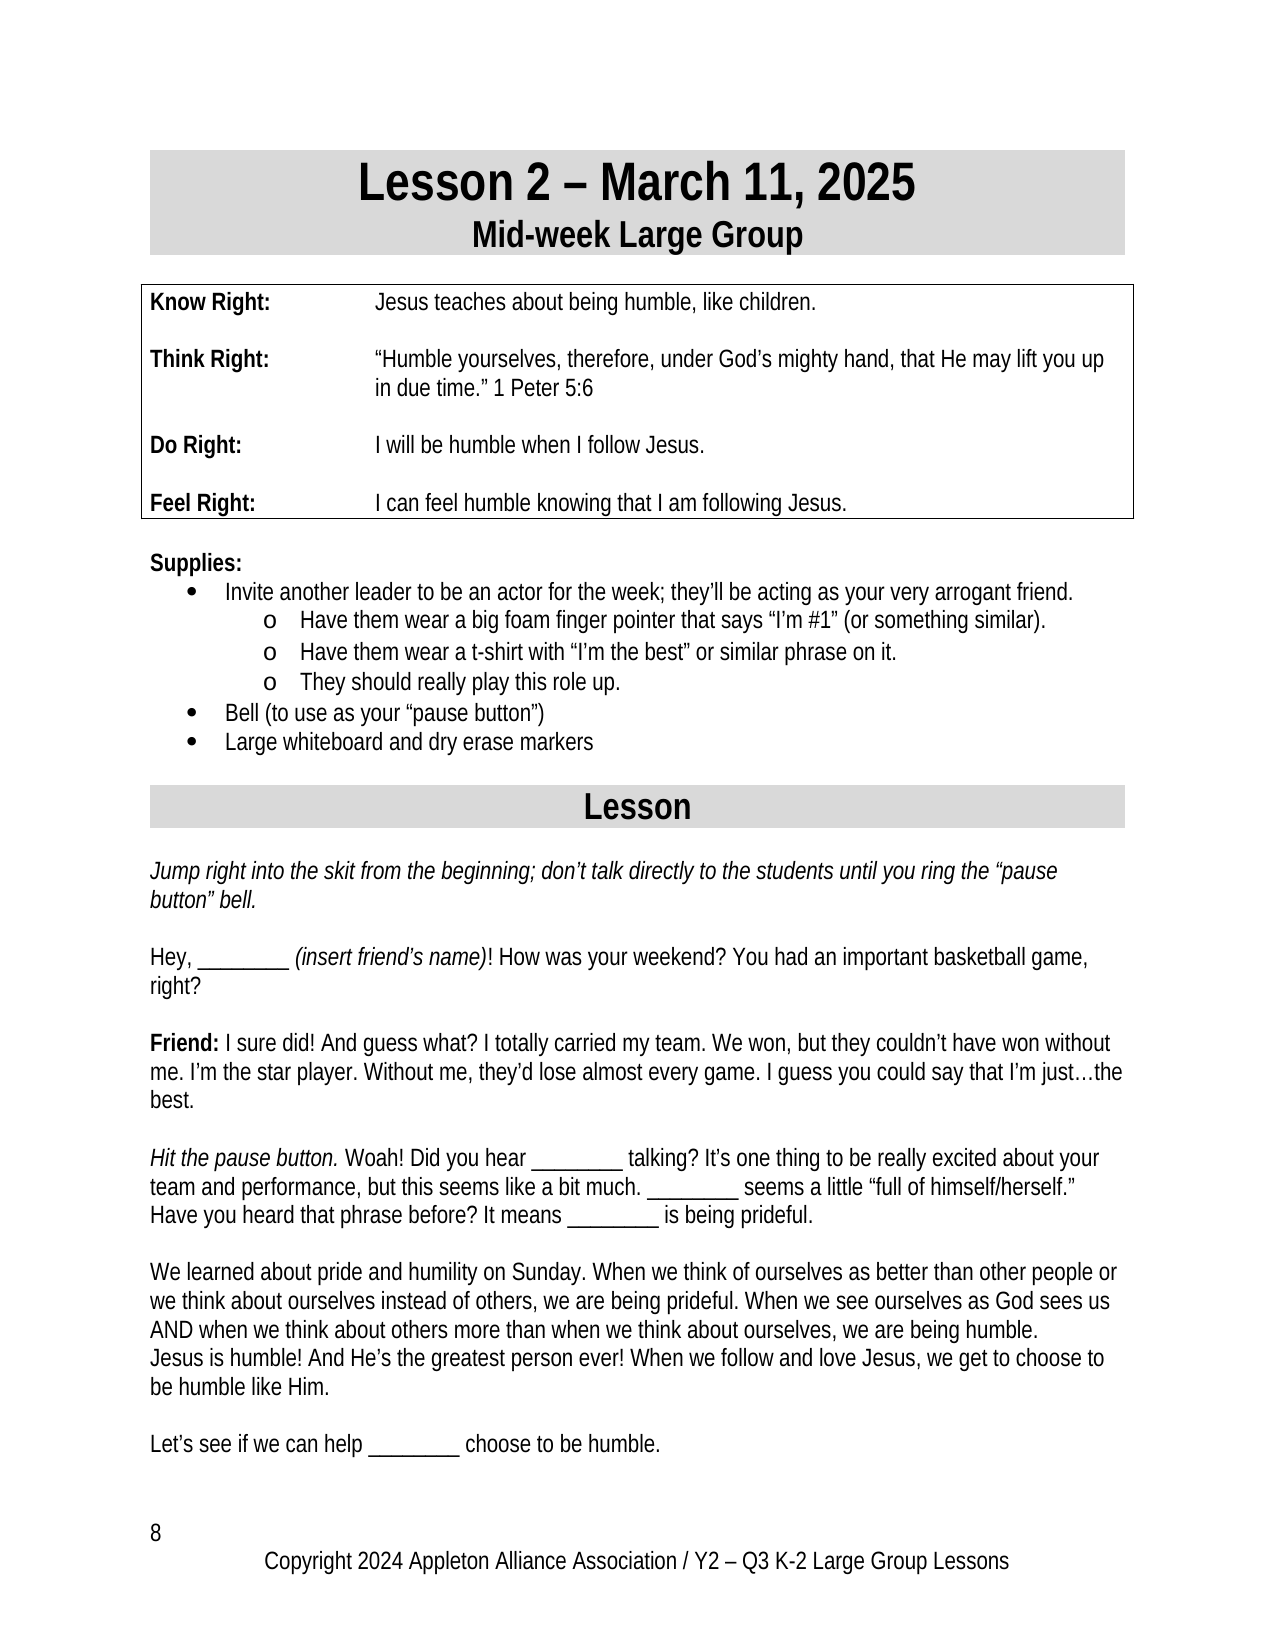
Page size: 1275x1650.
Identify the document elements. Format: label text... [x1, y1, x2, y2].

text Let’s see if we can help ________ choose to be humble. [150, 1429, 1125, 1458]
text Feel Right: I can feel humble knowing that I am following Jesus. [142, 484, 1133, 518]
text Mid-week Large Group [150, 212, 1125, 255]
text Know Right: Jesus teaches about being humble, like children. [142, 285, 1133, 316]
text Jump right into the skit from the beginning; don’t talk directly to the students until you ring the “pause button” bell. [150, 856, 1125, 914]
text Think Right: “Humble yourselves, therefore, under God’s mighty hand, that He may lift you up in due time.” 1 Peter 5:6 [150, 344, 1125, 402]
list Large whiteboard and dry erase markers [187, 727, 1125, 756]
text Jesus is humble! And He’s the greatest person ever! When we follow and love Jesus, we get to choose to be humble like Him. [150, 1343, 1125, 1401]
text Supplies: [150, 548, 1125, 577]
list They should really play this role up. [262, 667, 1125, 698]
text Do Right: I will be humble when I follow Jesus. [150, 430, 1125, 459]
text Friend: I sure did! And guess what? I totally carried my team. We won, but they couldn’t have won without me. I’m the star player. Without me, they’d lose almost every game. I guess you could say that I’m just…the best. [150, 1028, 1125, 1114]
text Hey, ________ (insert friend’s name)! How was your weekend? You had an important basketball game, right? [150, 942, 1125, 999]
list Bell (to use as your “pause button”) [187, 698, 1125, 727]
text Lesson [150, 785, 1125, 828]
text We learned about pride and humility on Sunday. When we think of ourselves as better than other people or we think about ourselves instead of others, we are being prideful. When we see ourselves as God sees us AND when we think about others more than when we think about ourselves, we are being humble. [150, 1257, 1125, 1343]
text Hit the pause button. Woah! Did you hear ________ talking? It’s one thing to be really excited about your team and performance, but this seems like a bit much. ________ seems a little “full of himself/herself.” Have you heard that phrase before? It means ________ is being prideful. [150, 1143, 1125, 1229]
text Lesson 2 – March 11, 2025 [150, 150, 1125, 212]
list Invite another leader to be an actor for the week; they’ll be acting as your very arrogant friend. [187, 577, 1125, 606]
list Have them wear a t-shirt with “I’m the best” or similar phrase on it. [262, 636, 1125, 667]
list Have them wear a big foam finger pointer that says “I’m #1” (or something similar). [262, 606, 1125, 636]
